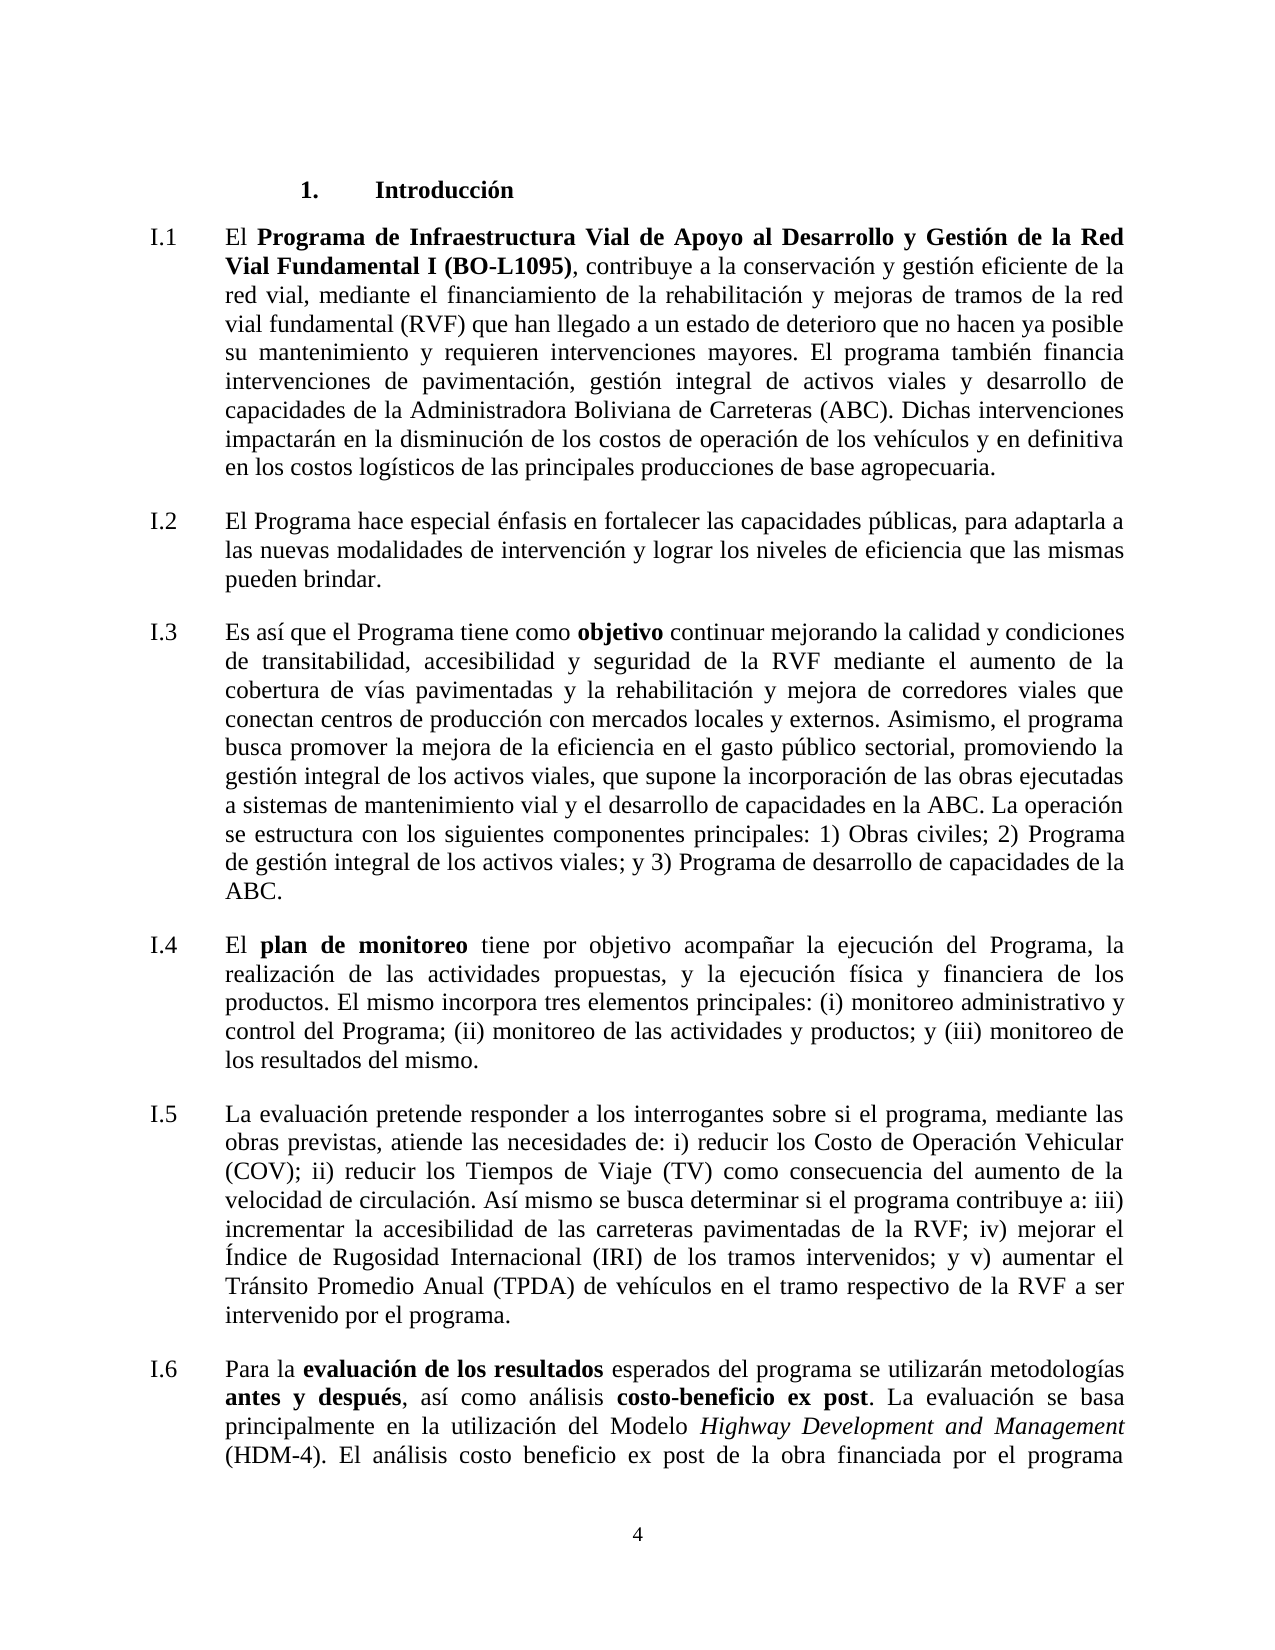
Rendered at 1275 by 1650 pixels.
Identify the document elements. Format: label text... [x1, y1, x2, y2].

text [150, 1354, 1125, 1469]
text El plan de monitoreo tiene por objetivo acompañar la ejecución del Programa, la realización de las actividades propuestas, y la ejecución física y financiera de los productos. El mismo incorpora tres elementos principales: (i) monitoreo administrativo y control del Programa; (ii) monitoreo de las actividades y productos; y (iii) monitoreo de los resultados del mismo. [150, 930, 1125, 1074]
text El Programa de Infraestructura Vial de Apoyo al Desarrollo y Gestión de la Red Vial Fundamental I (BO-L1095), contribuye a la conservación y gestión eficiente de la red vial, mediante el financiamiento de la rehabilitación y mejoras de tramos de la red vial fundamental (RVF) que han llegado a un estado de deterioro que no hacen ya posible su mantenimiento y requieren intervenciones mayores. El programa también financia intervenciones de pavimentación, gestión integral de activos viales y desarrollo de capacidades de la Administradora Boliviana de Carreteras (ABC). Dichas intervenciones impactarán en la disminución de los costos de operación de los vehículos y en definitiva en los costos logísticos de las principales producciones de base agropecuaria. [150, 222, 1125, 481]
text Es así que el Programa tiene como objetivo continuar mejorando la calidad y condiciones de transitabilidad, accesibilidad y seguridad de la RVF mediante el aumento de la cobertura de vías pavimentadas y la rehabilitación y mejora de corredores viales que conectan centros de producción con mercados locales y externos. Asimismo, el programa busca promover la mejora de la eficiencia en el gasto público sectorial, promoviendo la gestión integral de los activos viales, que supone la incorporación de las obras ejecutadas a sistemas de mantenimiento vial y el desarrollo de capacidades en la ABC. La operación se estructura con los siguientes componentes principales: 1) Obras civiles; 2) Programa de gestión integral de los activos viales; y 3) Programa de desarrollo de capacidades de la ABC. [150, 617, 1125, 905]
subtitle Introducción [300, 175, 1125, 204]
text La evaluación pretende responder a los interrogantes sobre si el programa, mediante las obras previstas, atiende las necesidades de: i) reducir los Costo de Operación Vehicular (COV); ii) reducir los Tiempos de Viaje (TV) como consecuencia del aumento de la velocidad de circulación. Así mismo se busca determinar si el programa contribuye a: iii) incrementar la accesibilidad de las carreteras pavimentadas de la RVF; iv) mejorar el Índice de Rugosidad Internacional (IRI) de los tramos intervenidos; y v) aumentar el Tránsito Promedio Anual (TPDA) de vehículos en el tramo respectivo de la RVF a ser intervenido por el programa. [150, 1099, 1125, 1329]
text El Programa hace especial énfasis en fortalecer las capacidades públicas, para adaptarla a las nuevas modalidades de intervención y lograr los niveles de eficiencia que las mismas pueden brindar. [150, 506, 1125, 592]
